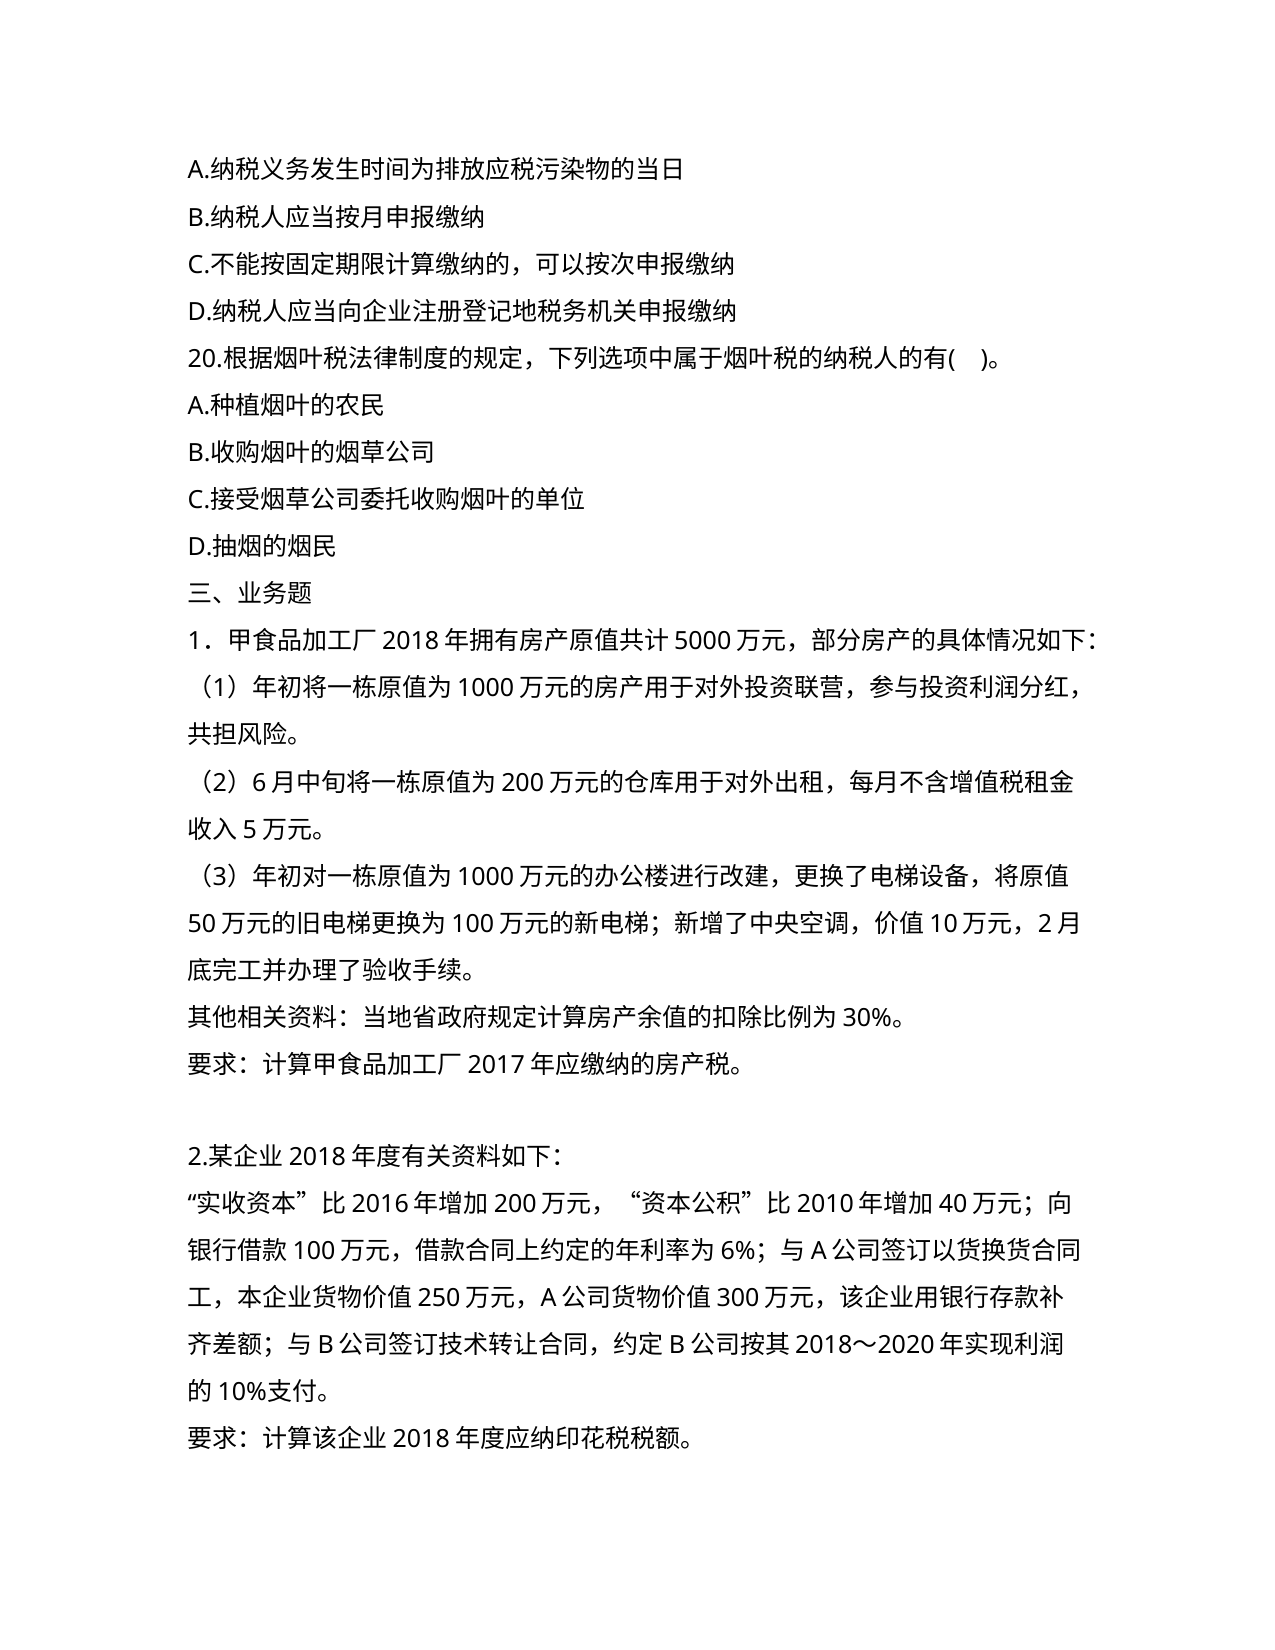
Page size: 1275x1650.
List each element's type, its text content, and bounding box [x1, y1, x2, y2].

text （1）年初将一栋原值为1000万元的房产用于对外投资联营，参与投资利润分红，共担风险。 [187, 668, 1087, 751]
text 要求：计算该企业2018年度应纳印花税税额。 [187, 1418, 1087, 1455]
text “实收资本”比2016年增加200万元，“资本公积”比2010年增加40万元；向银行借款100万元，借款合同上约定的年利率为6%；与A公司签订以货换货合同工，本企业货物价值250万元，A公司货物价值300万元，该企业用银行存款补齐差额；与B公司签订技术转让合同，约定B公司按其2018～2020年实现利润的10%支付。 [187, 1183, 1087, 1408]
text A.纳税义务发生时间为排放应税污染物的当日 [187, 150, 1087, 186]
text D.纳税人应当向企业注册登记地税务机关申报缴纳 [187, 291, 1087, 327]
text D.抽烟的烟民 [187, 527, 1087, 563]
text A.种植烟叶的农民 [187, 385, 1087, 422]
text （3）年初对一栋原值为1000万元的办公楼进行改建，更换了电梯设备，将原值50万元的旧电梯更换为100万元的新电梯；新增了中央空调，价值10万元，2月底完工并办理了验收手续。 [187, 856, 1087, 987]
text 三、业务题 [187, 574, 1087, 610]
text C.不能按固定期限计算缴纳的，可以按次申报缴纳 [187, 244, 1087, 280]
text 其他相关资料：当地省政府规定计算房产余值的扣除比例为30%。 [187, 997, 1087, 1034]
text C.接受烟草公司委托收购烟叶的单位 [187, 479, 1087, 516]
text （2）6月中旬将一栋原值为200万元的仓库用于对外出租，每月不含增值税租金收入5万元。 [187, 762, 1087, 845]
text B.收购烟叶的烟草公司 [187, 432, 1087, 469]
text 20.根据烟叶税法律制度的规定，下列选项中属于烟叶税的纳税人的有( )。 [187, 338, 1087, 374]
text 1．甲食品加工厂2018年拥有房产原值共计5000万元，部分房产的具体情况如下： [187, 621, 1087, 657]
text 要求：计算甲食品加工厂2017年应缴纳的房产税。 [187, 1044, 1087, 1081]
text 2.某企业2018年度有关资料如下： [187, 1136, 1087, 1172]
text B.纳税人应当按月申报缴纳 [187, 197, 1087, 233]
